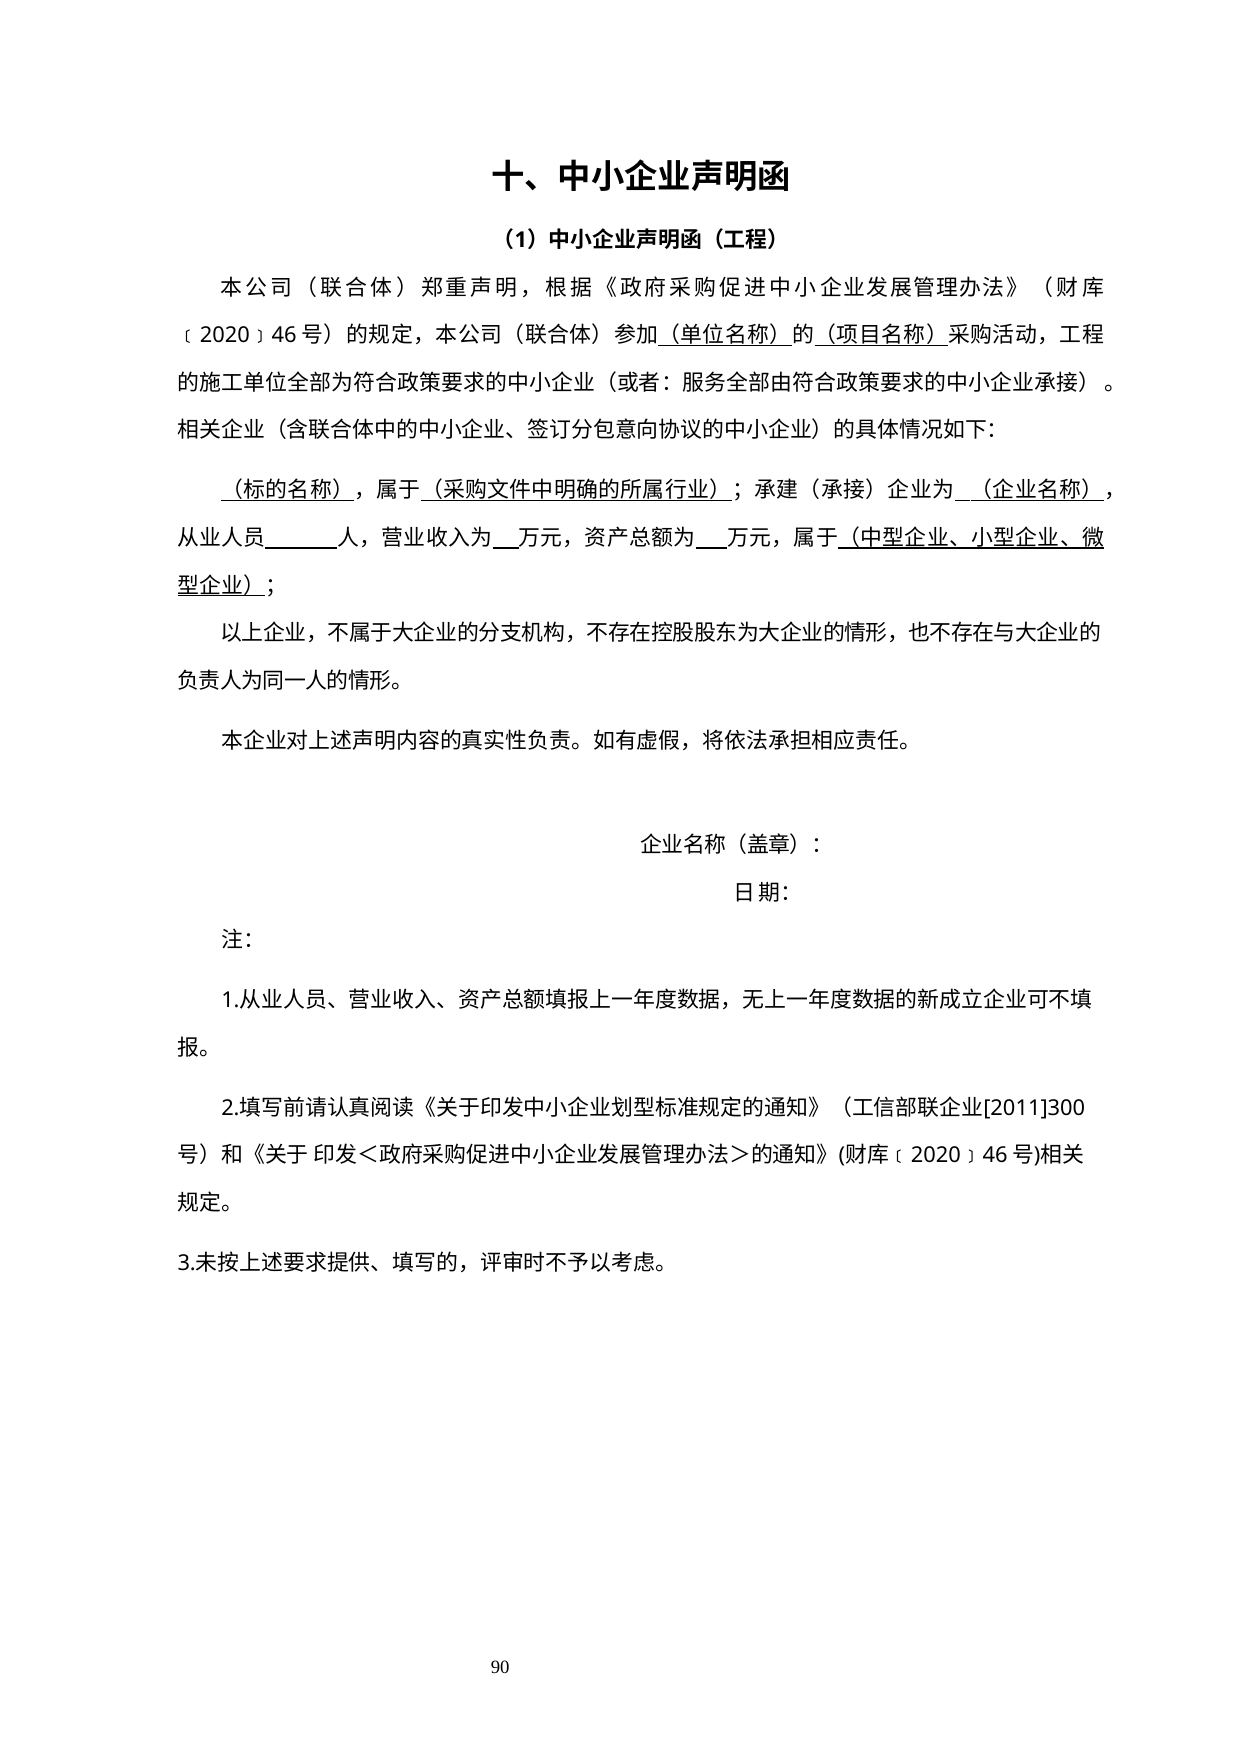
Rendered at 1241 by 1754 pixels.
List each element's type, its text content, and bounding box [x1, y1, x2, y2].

text 1.从业人员、营业收入、资产总额填报上一年度数据，无上一年度数据的新成立企业可不填报。 [177, 982, 1104, 1062]
text 3.未按上述要求提供、填写的，评审时不予以考虑。 [177, 1245, 1104, 1277]
subtitle （1）中小企业声明函（工程） [177, 222, 1104, 254]
subtitle 十、中小企业声明函 [177, 150, 1104, 198]
text 2.填写前请认真阅读《关于印发中小企业划型标准规定的通知》（工信部联企业[2011]300 号）和《关于 印发＜政府采购促进中小企业发展管理办法＞的通知》(财库﹝2020﹞46号)相关规定。 [177, 1090, 1104, 1217]
text 日 期： [177, 875, 1104, 906]
text 本公司（联合体）郑重声明，根据《政府采购促进中小企业发展管理办法》（财库﹝2020﹞46号）的规定，本公司（联合体）参加（单位名称）的（项目名称）采购活动，工程的施工单位全部为符合政策要求的中小企业（或者：服务全部由符合政策要求的中小企业承接）。相关企业（含联合体中的中小企业、签订分包意向协议的中小企业）的具体情况如下： [177, 270, 1104, 444]
text 以上企业，不属于大企业的分支机构，不存在控股股东为大企业的情形，也不存在与大企业的负责人为同一人的情形。 [177, 615, 1104, 694]
list （标的名称），属于（采购文件中明确的所属行业）；承建（承接）企业为 （企业名称），从业人员 人，营业收入为 万元，资产总额为 万元，属于（中型企业、小型企业、微型企业）； [177, 472, 1104, 599]
text 注： [177, 922, 1104, 954]
text 本企业对上述声明内容的真实性负责。如有虚假，将依法承担相应责任。 [177, 723, 1104, 754]
text 企业名称（盖章）： [177, 827, 1104, 859]
